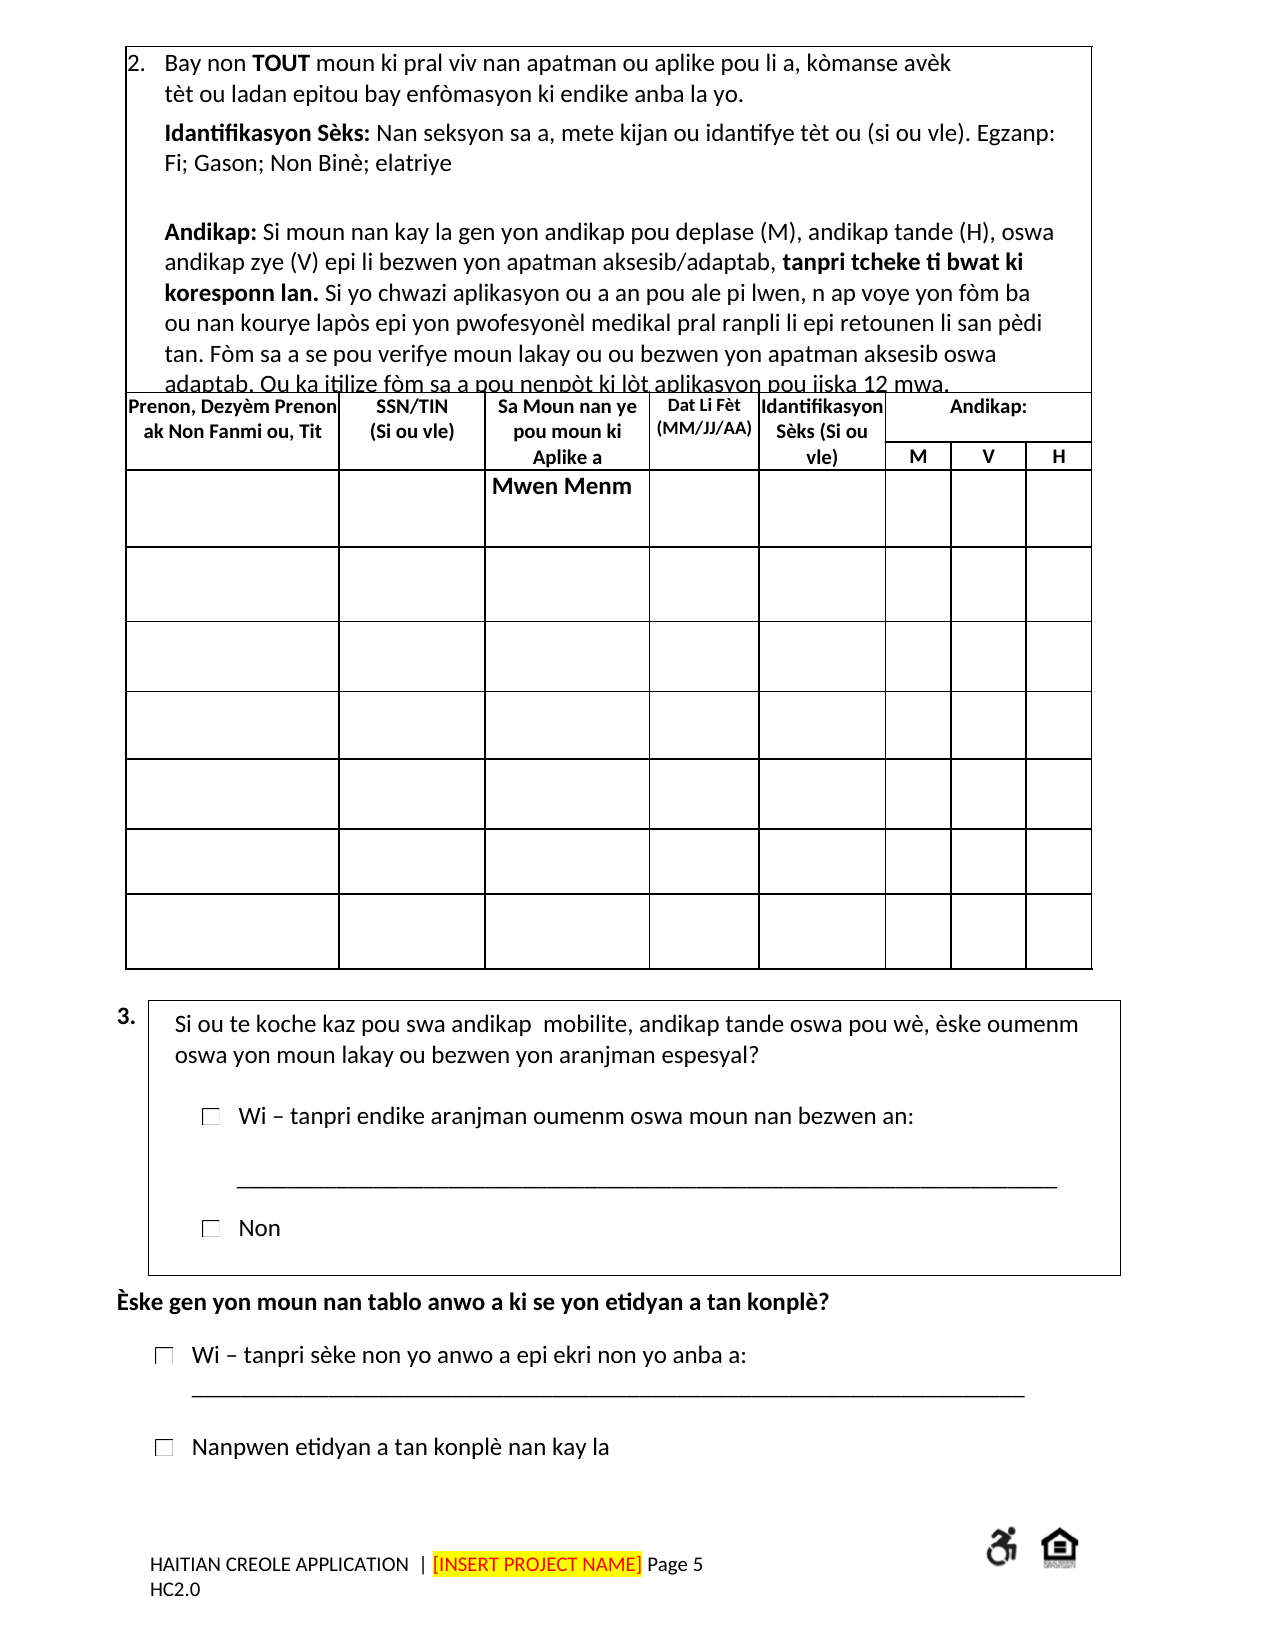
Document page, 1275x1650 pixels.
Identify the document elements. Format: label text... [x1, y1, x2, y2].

table_cell [650, 895, 758, 968]
table_cell [1027, 830, 1091, 893]
table_cell [1027, 895, 1091, 968]
table_cell [127, 830, 338, 893]
table_cell [886, 471, 950, 546]
list Èske gen yon moun nan tablo anwo a ki se yon etidyan a tan konplè? [117, 1000, 1142, 1317]
table_cell [760, 548, 885, 621]
table_cell [127, 548, 338, 621]
table_cell [760, 471, 885, 546]
table_cell [340, 692, 484, 758]
table_cell [1027, 692, 1091, 758]
table_cell [127, 692, 338, 758]
table_cell [760, 622, 885, 691]
table_cell [650, 830, 758, 893]
table_cell [760, 760, 885, 828]
list Wi – tanpri sèke non yo anwo a epi ekri non yo anba a: [154, 1340, 1142, 1370]
table_cell [340, 471, 484, 546]
table_cell [340, 830, 484, 893]
table_cell [952, 692, 1025, 758]
table_cell [760, 895, 885, 968]
table_cell M [886, 443, 950, 469]
table_cell [886, 622, 950, 691]
table_cell [952, 471, 1025, 546]
table_cell [1027, 471, 1091, 546]
table_cell [886, 760, 950, 828]
table_cell [127, 471, 338, 546]
table_cell [486, 692, 649, 758]
picture [1038, 1524, 1080, 1570]
table_cell [340, 895, 484, 968]
table_cell Dat Li Fèt (MM/JJ/AA) [650, 393, 758, 469]
table_cell [1027, 548, 1091, 621]
table_cell Idantifikasyon Sèks (Si ou vle) [760, 393, 885, 469]
table_cell [127, 760, 338, 828]
table_cell [340, 548, 484, 621]
table_cell [650, 760, 758, 828]
table_cell [1027, 622, 1091, 691]
list ___________________________________________________________________ [192, 1370, 1142, 1401]
table_cell H [1027, 443, 1091, 469]
table_cell [650, 692, 758, 758]
table_cell V [952, 443, 1025, 469]
table_cell [886, 548, 950, 621]
table_cell [886, 692, 950, 758]
table_cell [1027, 760, 1091, 828]
picture [978, 1523, 1024, 1569]
list Nanpwen etidyan a tan konplè nan kay la [154, 1431, 1142, 1462]
table_cell [340, 622, 484, 691]
table_cell [486, 895, 649, 968]
table_cell [886, 895, 950, 968]
table_cell [486, 760, 649, 828]
table_cell [650, 622, 758, 691]
table_cell [650, 471, 758, 546]
table_cell [760, 692, 885, 758]
table_cell [952, 622, 1025, 691]
table_cell [650, 548, 758, 621]
table_cell [952, 830, 1025, 893]
table_cell Sa Moun nan ye pou moun ki Aplike a [486, 393, 649, 469]
table_cell Mwen Menm [486, 471, 649, 546]
table_cell SSN/TIN (Si ou vle) [340, 393, 484, 469]
table_cell [340, 760, 484, 828]
table_cell Andikap: [886, 393, 1091, 441]
table_cell [486, 548, 649, 621]
table_cell Prenon, Dezyèm Prenon ak Non Fanmi ou, Tit [127, 393, 338, 469]
table_cell [486, 830, 649, 893]
table_header Bay non TOUT moun ki pral viv nan apatman ou aplike pou li a, kòmanse avèk tèt ou ladan epitou bay enfòmasyon ki endike anba la yo. Idantifikasyon Sèks: Nan seksyon sa a, mete kijan ou idantifye tèt ou (si ou vle). Egzanp: Fi; Gason; Non Binè; elatriye Andikap: Si moun nan kay la gen yon andikap pou deplase (M), andikap tande (H), oswa andikap zye (V) epi li bezwen yon apatman aksesib/adaptab, tanpri tcheke ti bwat ki koresponn lan. Si yo chwazi aplikasyon ou a an pou ale pi lwen, n ap voye yon fòm ba ou nan kourye lapòs epi yon pwofesyonèl medikal pral ranpli li epi retounen li san pèdi tan. Fòm sa a se pou verifye moun lakay ou ou bezwen yon apatman aksesib oswa adaptab. Ou ka itilize fòm sa a pou nenpòt ki lòt aplikasyon pou jiska 12 mwa. [127, 47, 1091, 391]
table_cell [127, 895, 338, 968]
table_cell [952, 548, 1025, 621]
table_cell [760, 830, 885, 893]
table_cell [952, 760, 1025, 828]
table_cell [952, 895, 1025, 968]
table_cell [486, 622, 649, 691]
table_cell [886, 830, 950, 893]
table_cell [127, 622, 338, 691]
